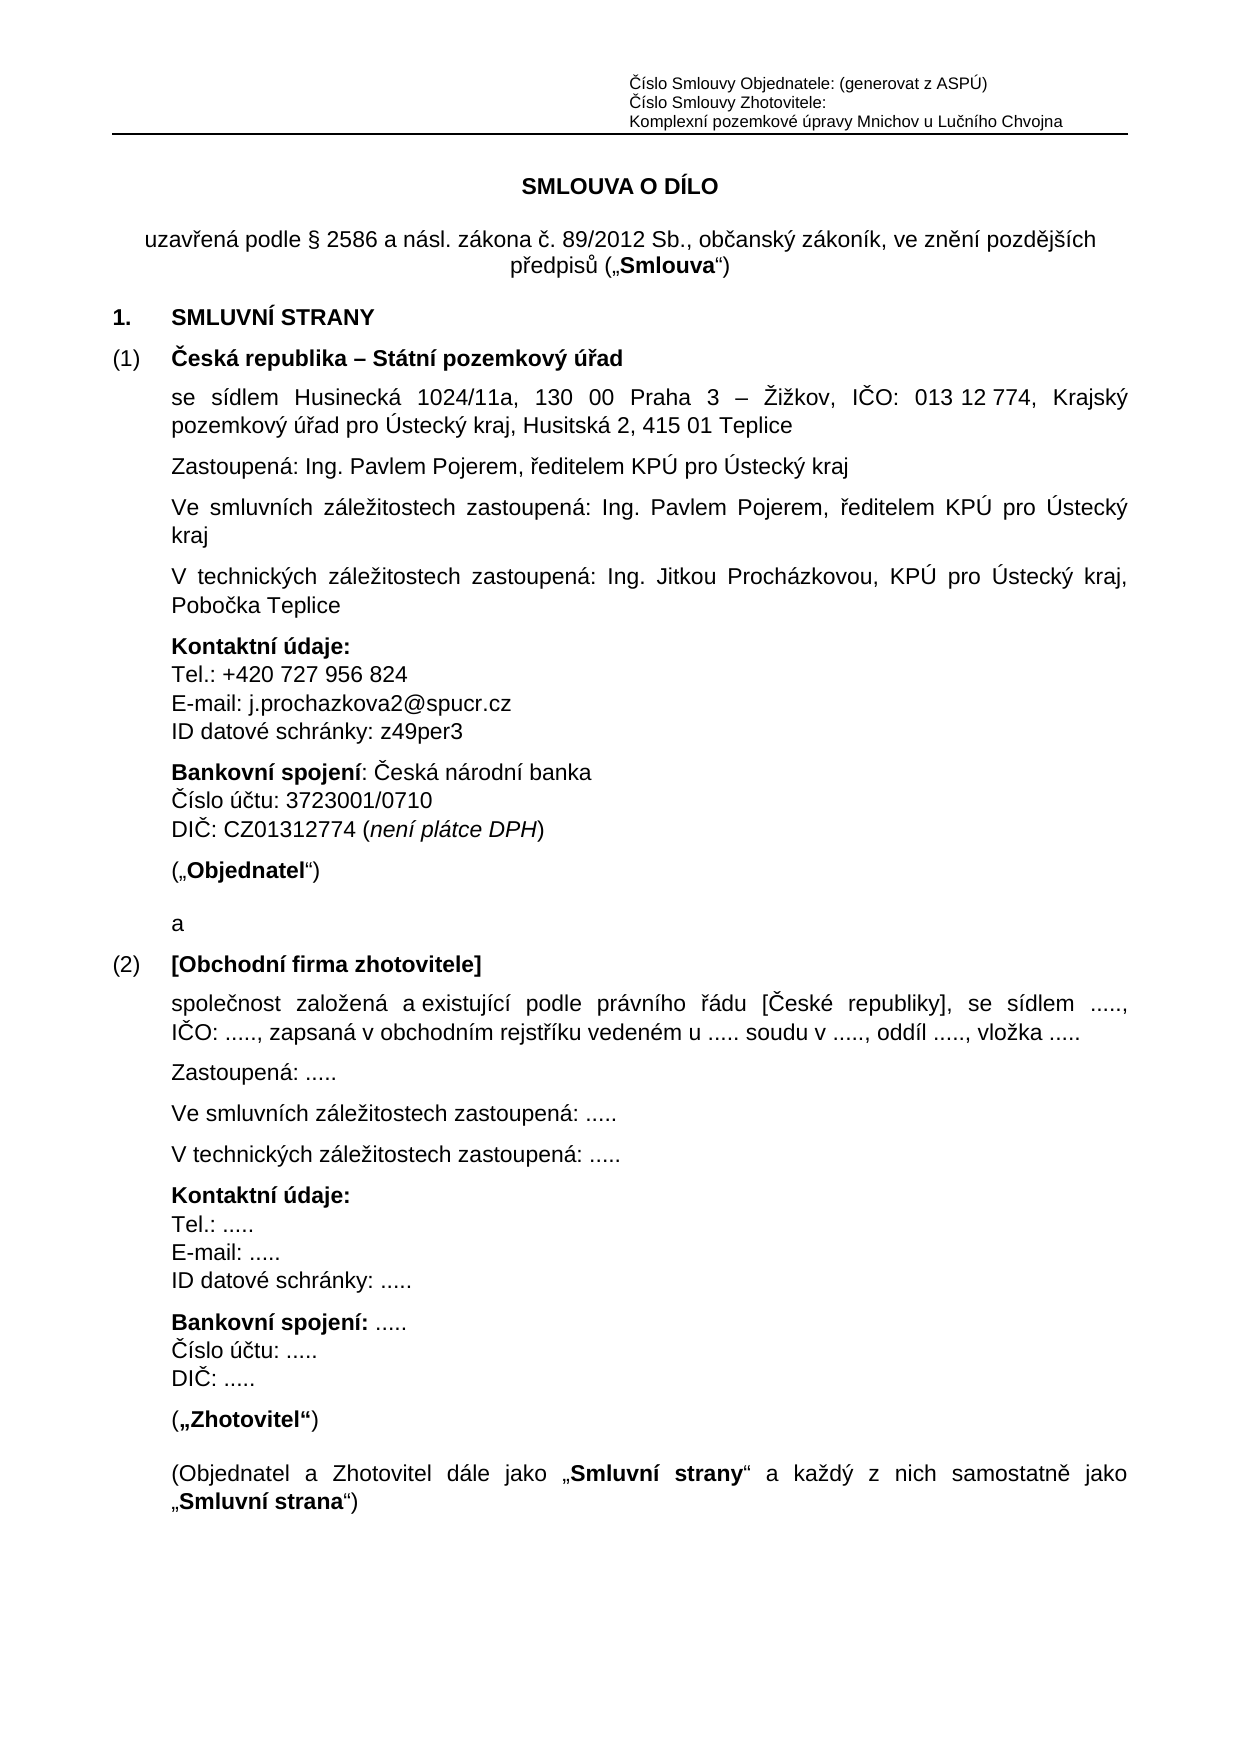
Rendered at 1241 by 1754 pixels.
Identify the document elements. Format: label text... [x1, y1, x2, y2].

text Tel.: +420 727 956 824 [171, 661, 1128, 687]
text Číslo účtu: 3723001/0710 [171, 787, 980, 814]
text V technických záležitostech zastoupená: ..... [171, 1141, 1128, 1168]
text Kontaktní údaje: [171, 1182, 1128, 1208]
list uzavřená podle § 2586 a násl. zákona č. 89/2012 Sb., občanský zákoník, ve znění pozdějších předpisů („Smlouva“) [112, 226, 1128, 279]
text společnost založená a existující podle právního řádu [České republiky], se sídlem ....., IČO: ....., zapsaná v obchodním rejstříku vedeném u ..... soudu v ....., oddíl ....., vložka ..... [171, 990, 1128, 1045]
text DIČ: ..... [171, 1365, 1128, 1392]
text Bankovní spojení: Česká národní banka [171, 759, 1128, 785]
text DIČ: CZ01312774 (není plátce DPH) [171, 816, 980, 842]
text („Objednatel“) [171, 857, 980, 883]
text Bankovní spojení: ..... [171, 1308, 1128, 1335]
text Tel.: ..... [171, 1211, 1128, 1237]
text (Objednatel a Zhotovitel dále jako „Smluvní strany“ a každý z nich samostatně jako „Smluvní strana“) [171, 1460, 1128, 1514]
text Číslo účtu: ..... [171, 1337, 1128, 1363]
list Česká republika – Státní pozemkový úřad [112, 345, 1128, 371]
subtitle SMLUVNÍ STRANY [112, 304, 1128, 330]
text Kontaktní údaje: [171, 633, 1128, 659]
text Zastoupená: Ing. Pavlem Pojerem, ředitelem KPÚ pro Ústecký kraj [171, 453, 1128, 479]
text ID datové schránky: z49per3 [171, 718, 980, 744]
text se sídlem Husinecká 1024/11a, 130 00 Praha 3 – Žižkov, IČO: 013 12 774, Krajský pozemkový úřad pro Ústecký kraj, Husitská 2, 415 01 Teplice [171, 384, 1128, 438]
text Zastoupená: ..... [171, 1059, 1128, 1086]
text ID datové schránky: ..... [171, 1267, 1128, 1294]
text Ve smluvních záležitostech zastoupená: Ing. Pavlem Pojerem, ředitelem KPÚ pro Ústecký kraj [171, 494, 1128, 549]
list [Obchodní firma zhotovitele] [112, 951, 1128, 977]
text („Zhotovitel“) [171, 1406, 1128, 1433]
text a [171, 910, 1128, 937]
title SMLOUVA O DÍLO [112, 173, 1128, 199]
text V technických záležitostech zastoupená: Ing. Jitkou Procházkovou, KPÚ pro Ústecký kraj, Pobočka Teplice [171, 563, 1128, 618]
text E-mail: j.prochazkova2@spucr.cz [171, 689, 1128, 716]
text Ve smluvních záležitostech zastoupená: ..... [171, 1100, 1128, 1127]
text E-mail: ..... [171, 1239, 1128, 1265]
